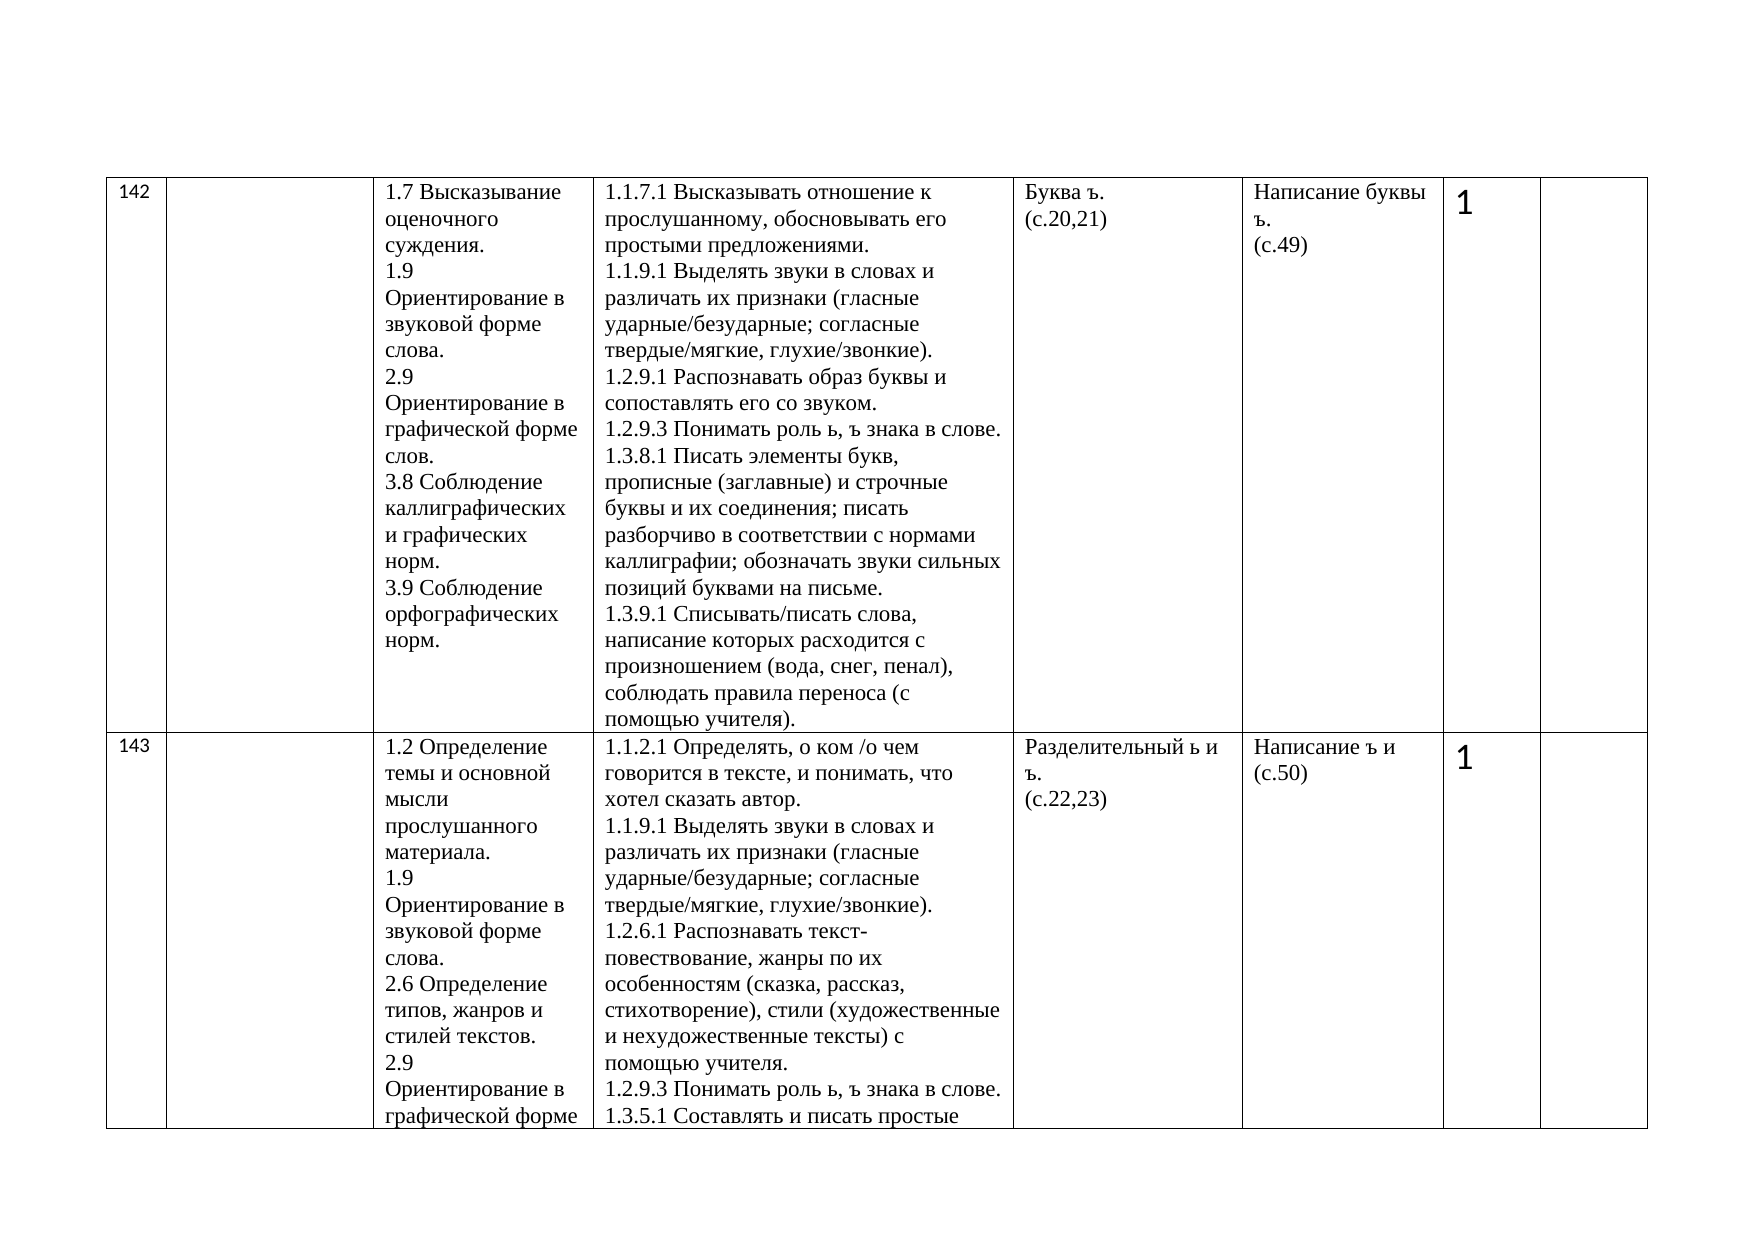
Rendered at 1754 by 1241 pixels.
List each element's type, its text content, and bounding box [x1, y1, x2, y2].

table_cell [1541, 178, 1647, 732]
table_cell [1014, 733, 1242, 1128]
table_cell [1243, 733, 1443, 1128]
table_cell 1.1.7.1 Высказывать отношение к прослушанному, обосновывать его простыми предложениями. 1.1.9.1 Выделять звуки в словах и различать их признаки (гласные ударные/безударные; согласные твердые/мягкие, глухие/звонкие). 1.2.9.1 Распознавать образ буквы и сопоставлять его со звуком. 1.2.9.3 Понимать роль ь, ъ знака в слове. 1.3.8.1 Писать элементы букв, прописные (заглавные) и строчные буквы и их соединения; писать разборчиво в соответствии с нормами каллиграфии; обозначать звуки сильных позиций буквами на письме. 1.3.9.1 Списывать/писать слова, написание которых расходится с произношением (вода, снег, пенал), соблюдать правила переноса (с помощью учителя). [594, 178, 1013, 732]
table_cell 1 [1444, 733, 1540, 1128]
table_cell [167, 733, 373, 1128]
table_cell 143 [107, 733, 166, 1128]
table_cell 142 [107, 178, 166, 732]
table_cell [594, 733, 1013, 1128]
table_cell 1.7 Высказывание оценочного суждения. 1.9 Ориентирование в звуковой форме слова. 2.9 Ориентирование в графической форме слов. 3.8 Соблюдение каллиграфических и графических норм. 3.9 Соблюдение орфографических норм. [374, 178, 593, 732]
table_cell 1 [1444, 178, 1540, 732]
table_cell Написание буквы ъ. (с.49) [1243, 178, 1443, 732]
table_cell Буква ъ. (с.20,21) [1014, 178, 1242, 732]
table_cell [167, 178, 373, 732]
table_cell [1541, 733, 1647, 1128]
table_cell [374, 733, 593, 1128]
